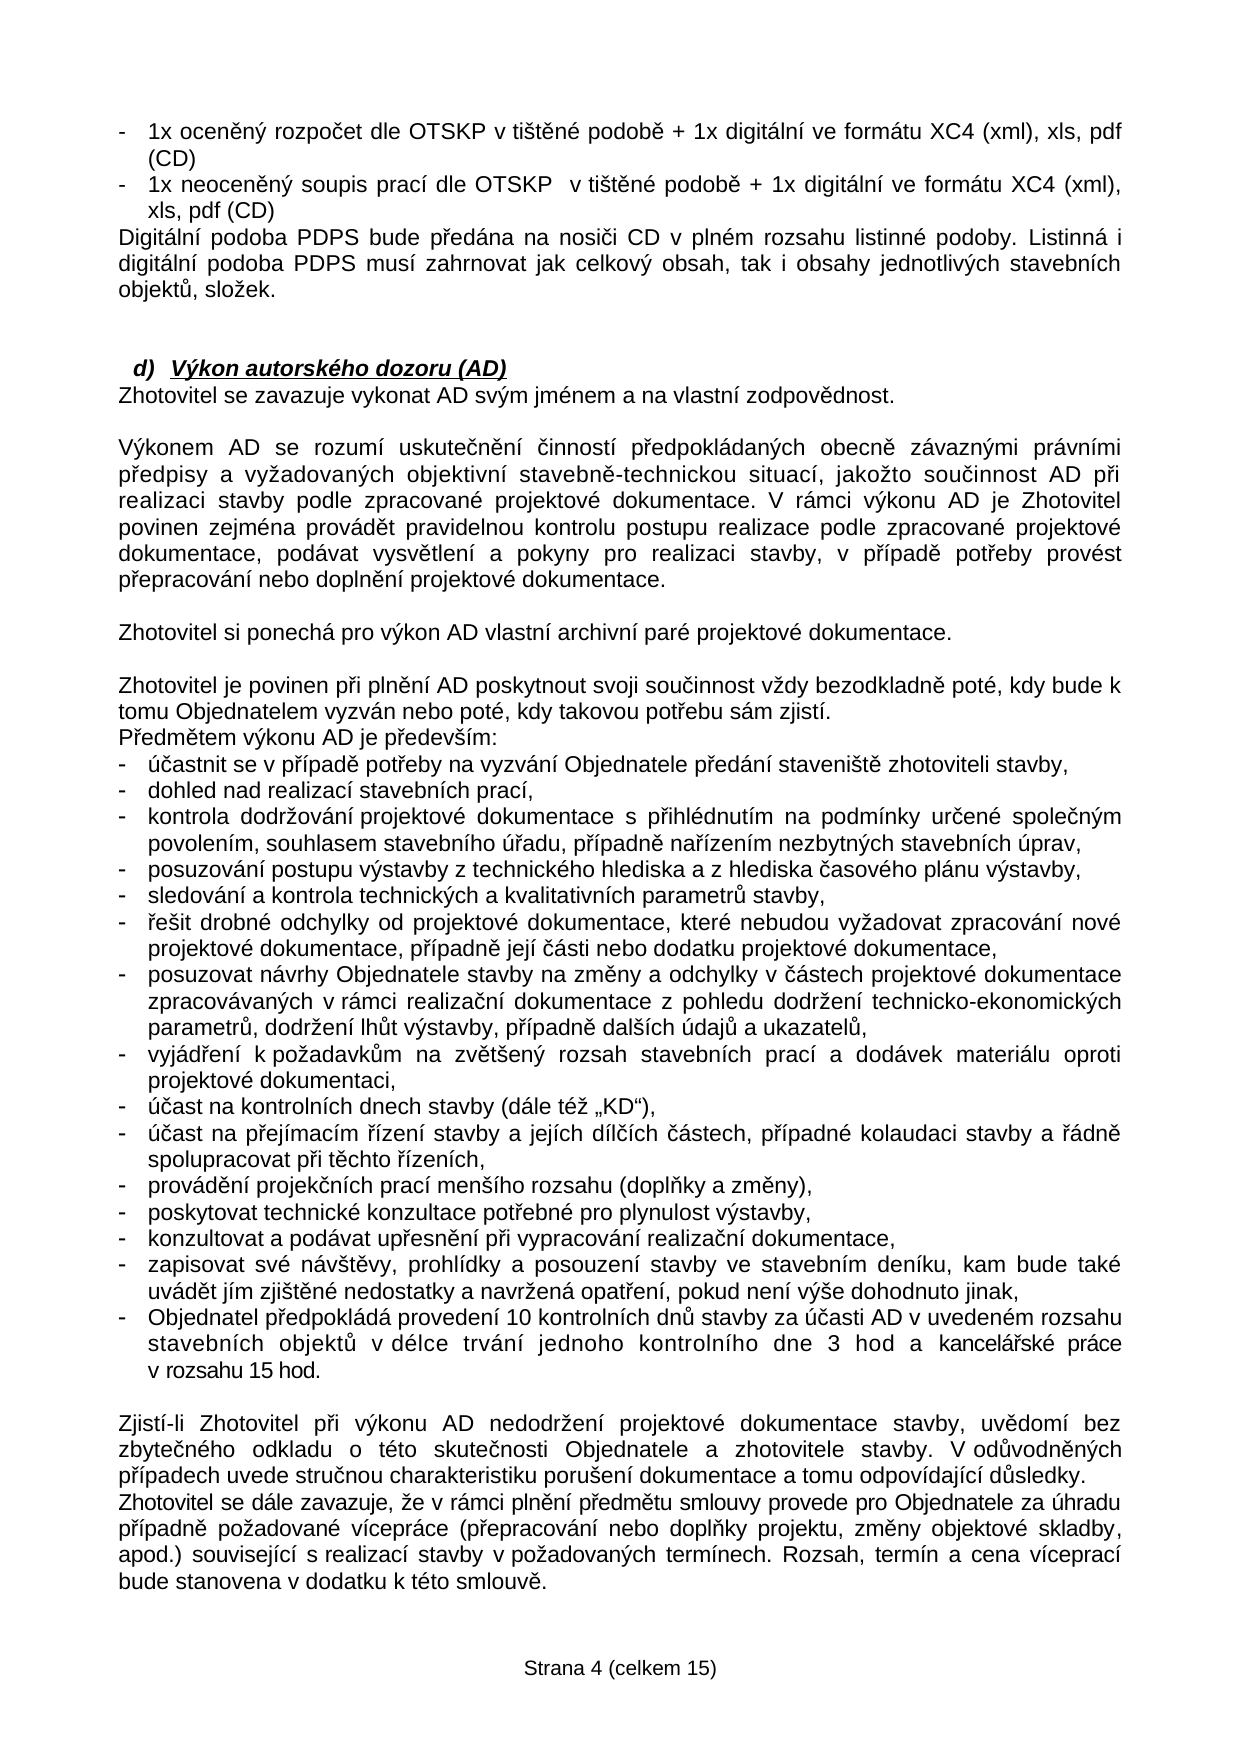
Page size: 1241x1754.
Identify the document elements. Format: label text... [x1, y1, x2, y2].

list posuzovat návrhy Objednatele stavby na změny a odchylky v částech projektové dokumentace zpracovávaných v rámci realizační dokumentace z pohledu dodržení technicko-ekonomických parametrů, dodržení lhůt výstavby, případně dalších údajů a ukazatelů, [118, 961, 1122, 1041]
list Výkon autorského dozoru (AD) [133, 355, 1122, 382]
list účast na kontrolních dnech stavby (dále též „KD“), [118, 1093, 1122, 1119]
list Objednatel předpokládá provedení 10 kontrolních dnů stavby za účasti AD v uvedeném rozsahu stavebních objektů v délce trvání jednoho kontrolního dne 3 hod a kancelářské práce v rozsahu 15 hod. [118, 1304, 1122, 1383]
list vyjádření k požadavkům na zvětšený rozsah stavebních prací a dodávek materiálu oproti projektové dokumentaci, [118, 1041, 1122, 1093]
text Výkonem AD se rozumí uskutečnění činností předpokládaných obecně závaznými právními předpisy a vyžadovaných objektivní stavebně-technickou situací, jakožto součinnost AD při realizaci stavby podle zpracované projektové dokumentace. V rámci výkonu AD je Zhotovitel povinen zejména provádět pravidelnou kontrolu postupu realizace podle zpracované projektové dokumentace, podávat vysvětlení a pokyny pro realizaci stavby, v případě potřeby provést přepracování nebo doplnění projektové dokumentace. [118, 434, 1122, 592]
text Zhotovitel si ponechá pro výkon AD vlastní archivní paré projektové dokumentace. [118, 619, 1122, 645]
list provádění projekčních prací menšího rozsahu (doplňky a změny), [118, 1172, 1122, 1199]
text Zhotovitel se zavazuje vykonat AD svým jménem a na vlastní zodpovědnost. [118, 382, 1122, 408]
text Zhotovitel je povinen při plnění AD poskytnout svoji součinnost vždy bezodkladně poté, kdy bude k tomu Objednatelem vyzván nebo poté, kdy takovou potřebu sám zjistí. [118, 672, 1122, 724]
list konzultovat a podávat upřesnění při vypracování realizační dokumentace, [118, 1225, 1122, 1251]
list dohled nad realizací stavebních prací, [118, 777, 1122, 803]
list účastnit se v případě potřeby na vyzvání Objednatele předání staveniště zhotoviteli stavby, [118, 751, 1122, 777]
list kontrola dodržování projektové dokumentace s přihlédnutím na podmínky určené společným povolením, souhlasem stavebního úřadu, případně nařízením nezbytných stavebních úprav, [118, 803, 1122, 856]
text Předmětem výkonu AD je především: [118, 724, 1122, 751]
text - 1x neoceněný soupis prací dle OTSKP v tištěné podobě + 1x digitální ve formátu XC4 (xml), xls, pdf (CD) [118, 171, 1122, 223]
list posuzování postupu výstavby z technického hlediska a z hlediska časového plánu výstavby, [118, 856, 1122, 882]
list řešit drobné odchylky od projektové dokumentace, které nebudou vyžadovat zpracování nové projektové dokumentace, případně její části nebo dodatku projektové dokumentace, [118, 909, 1122, 961]
list zapisovat své návštěvy, prohlídky a posouzení stavby ve stavebním deníku, kam bude také uvádět jím zjištěné nedostatky a navržená opatření, pokud není výše dohodnuto jinak, [118, 1251, 1122, 1304]
text Zhotovitel se dále zavazuje, že v rámci plnění předmětu smlouvy provede pro Objednatele za úhradu případně požadované vícepráce (přepracování nebo doplňky projektu, změny objektové skladby, apod.) související s realizací stavby v požadovaných termínech. Rozsah, termín a cena víceprací bude stanovena v dodatku k této smlouvě. [118, 1488, 1122, 1594]
list sledování a kontrola technických a kvalitativních parametrů stavby, [118, 882, 1122, 909]
text - 1x oceněný rozpočet dle OTSKP v tištěné podobě + 1x digitální ve formátu XC4 (xml), xls, pdf (CD) [118, 118, 1122, 171]
text Digitální podoba PDPS bude předána na nosiči CD v plném rozsahu listinné podoby. Listinná i digitální podoba PDPS musí zahrnovat jak celkový obsah, tak i obsahy jednotlivých stavebních objektů, složek. [118, 223, 1122, 303]
text Zjistí-li Zhotovitel při výkonu AD nedodržení projektové dokumentace stavby, uvědomí bez zbytečného odkladu o této skutečnosti Objednatele a zhotovitele stavby. V odůvodněných případech uvede stručnou charakteristiku porušení dokumentace a tomu odpovídající důsledky. [118, 1409, 1122, 1488]
list poskytovat technické konzultace potřebné pro plynulost výstavby, [118, 1199, 1122, 1225]
list účast na přejímacím řízení stavby a jejích dílčích částech, případné kolaudaci stavby a řádně spolupracovat při těchto řízeních, [118, 1119, 1122, 1172]
